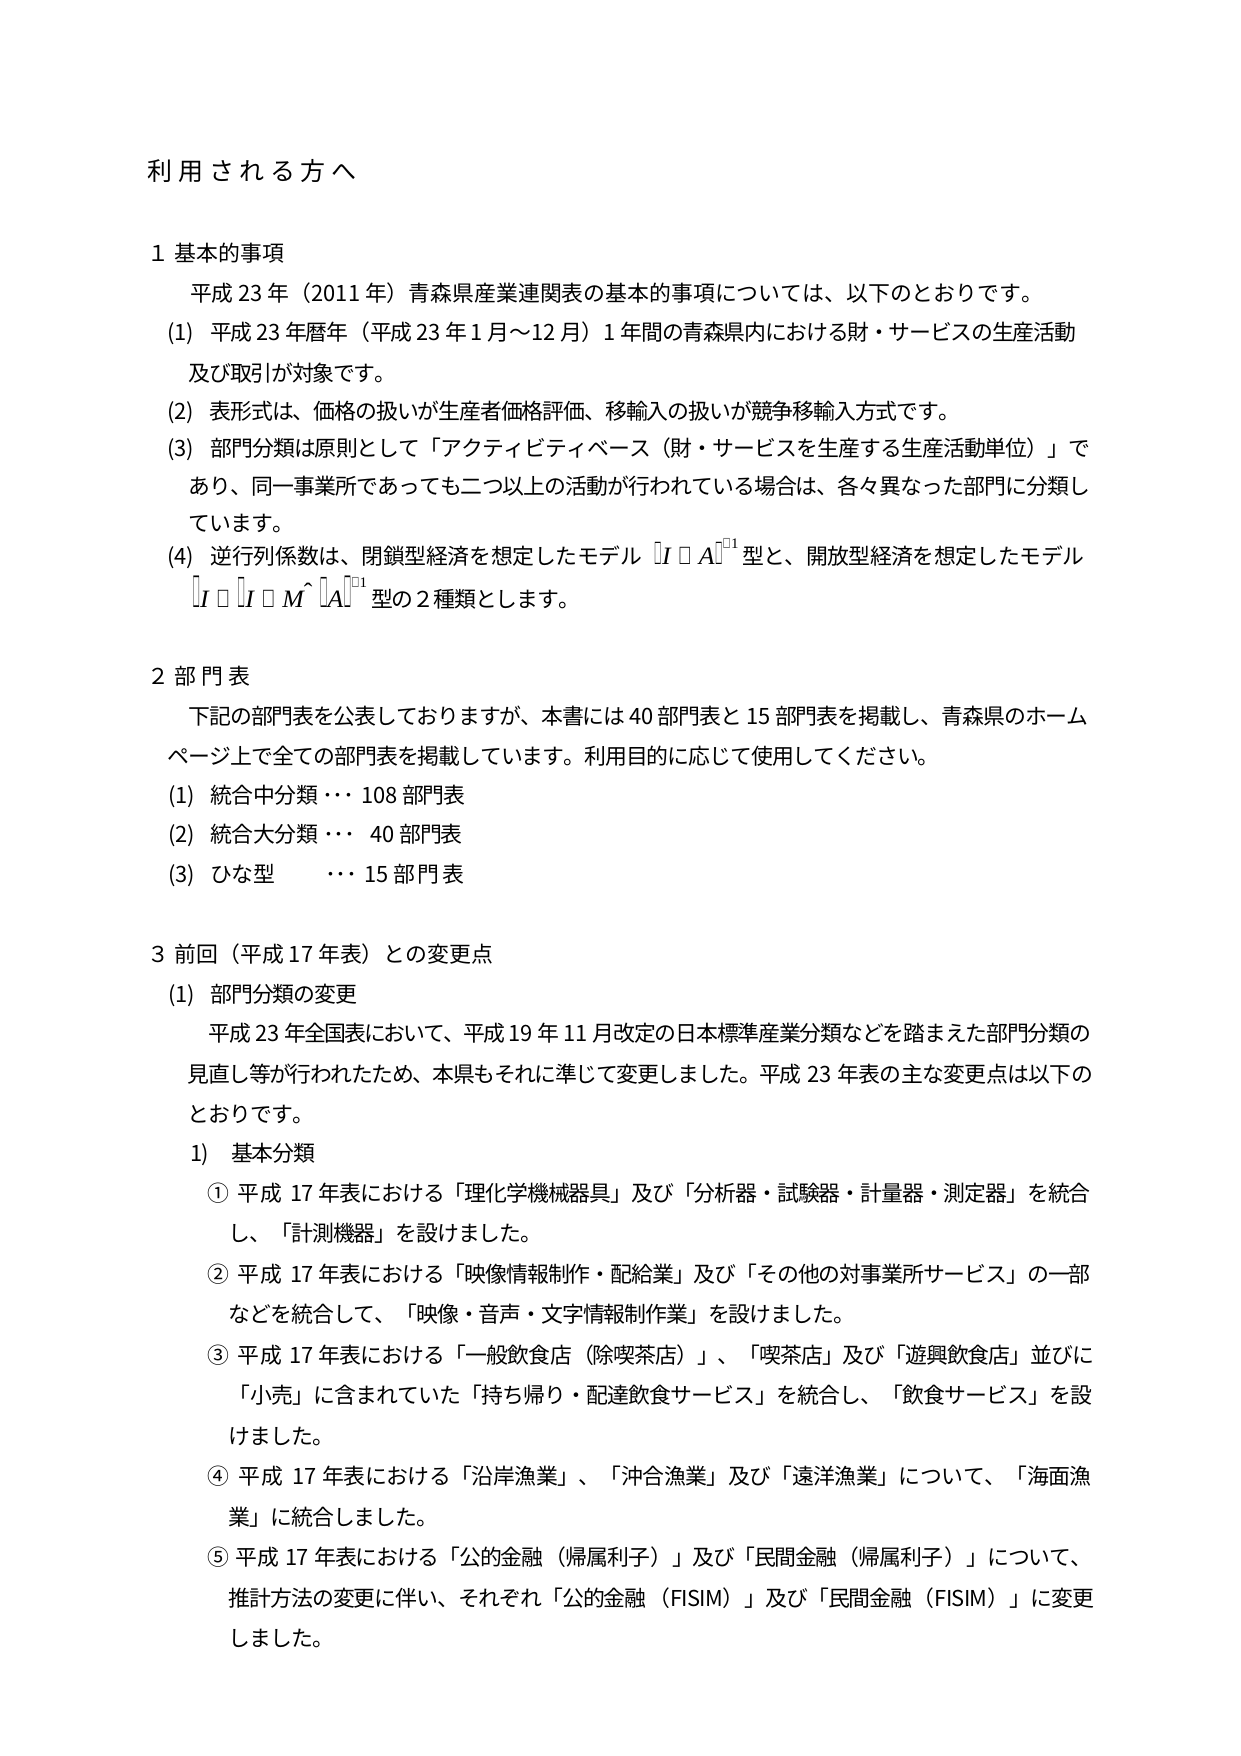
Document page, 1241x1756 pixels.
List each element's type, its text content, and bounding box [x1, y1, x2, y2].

text １ 基本的事項 [148, 236, 1111, 267]
list 部門分類の変更 [169, 977, 1111, 1008]
text 平成 23 年全国表において、平成 19 年 11 月改定の日本標準産業分類などを踏まえた部門分類の見直し等が行われたため、本県もそれに準じて変更しました。平成 23 年表の主な変更点は以下のとおりです。 [188, 1016, 1093, 1129]
list 統合中分類 ･･･ 108 部門表 [169, 780, 1111, 809]
text ３ 前回（平成 17 年表）との変更点 [148, 937, 1111, 968]
text 利 用 さ れ る 方 へ [148, 151, 1111, 187]
text ２ 部 門 表 [148, 659, 1111, 691]
text ① 平成 17 年表における「理化学機械器具」及び「分析器・試験器・計量器・測定器」を統合し、「計測機器」を設けました。 [208, 1176, 1094, 1248]
list 逆行列係数は、閉鎖型経済を想定したモデル I  A1 型と、開放型経済を想定したモデル [168, 540, 1111, 571]
text ④ 平成 17 年表における「沿岸漁業」、「沖合漁業」及び「遠洋漁業」について、「海面漁業」に統合しました。 [208, 1459, 1094, 1531]
list 部門分類は原則として「アクティビティベース（財・サービスを生産する生産活動単位）」であり、同一事業所であっても二つ以上の活動が行われている場合は、各々異なった部門に分類しています。 [168, 426, 1093, 538]
list 平成 23 年暦年（平成 23 年 1 月～12 月）1 年間の青森県内における財・サービスの生産活動及び取引が対象です。 [168, 315, 1093, 387]
text I  I  Mˆ A1 型の２種類とします。 [192, 571, 1111, 617]
list ひな型 ･･･ 15 部 門 表 [169, 857, 1111, 889]
text ③ 平成 17 年表における「一般飲食店（除喫茶店）」、「喫茶店」及び「遊興飲食店」並びに「小売」に含まれていた「持ち帰り・配達飲食サービス」を統合し、「飲食サービス」を設けました。 [208, 1338, 1094, 1450]
text 平成 23 年（2011 年）青森県産業連関表の基本的事項については、以下のとおりです。 [190, 276, 1111, 307]
list 基本分類 [190, 1138, 1111, 1167]
text 下記の部門表を公表しておりますが、本書には 40 部門表と 15 部門表を掲載し、青森県のホームページ上で全ての部門表を掲載しています。利用目的に応じて使用してください。 [168, 699, 1093, 771]
text ⑤ 平成 17 年表における「公的金融（帰属利子）」及び「民間金融（帰属利子）」について、推計方法の変更に伴い、それぞれ「公的金融（FISIM）」及び「民間金融（FISIM）」に変更しました。 [208, 1540, 1094, 1653]
list 統合大分類 ･･･ 40 部門表 [169, 817, 1111, 849]
text ② 平成 17 年表における「映像情報制作・配給業」及び「その他の対事業所サービス」の一部などを統合して、「映像・音声・文字情報制作業」を設けました。 [208, 1257, 1094, 1329]
list 表形式は、価格の扱いが生産者価格評価、移輸入の扱いが競争移輸入方式です。 [168, 396, 1111, 426]
